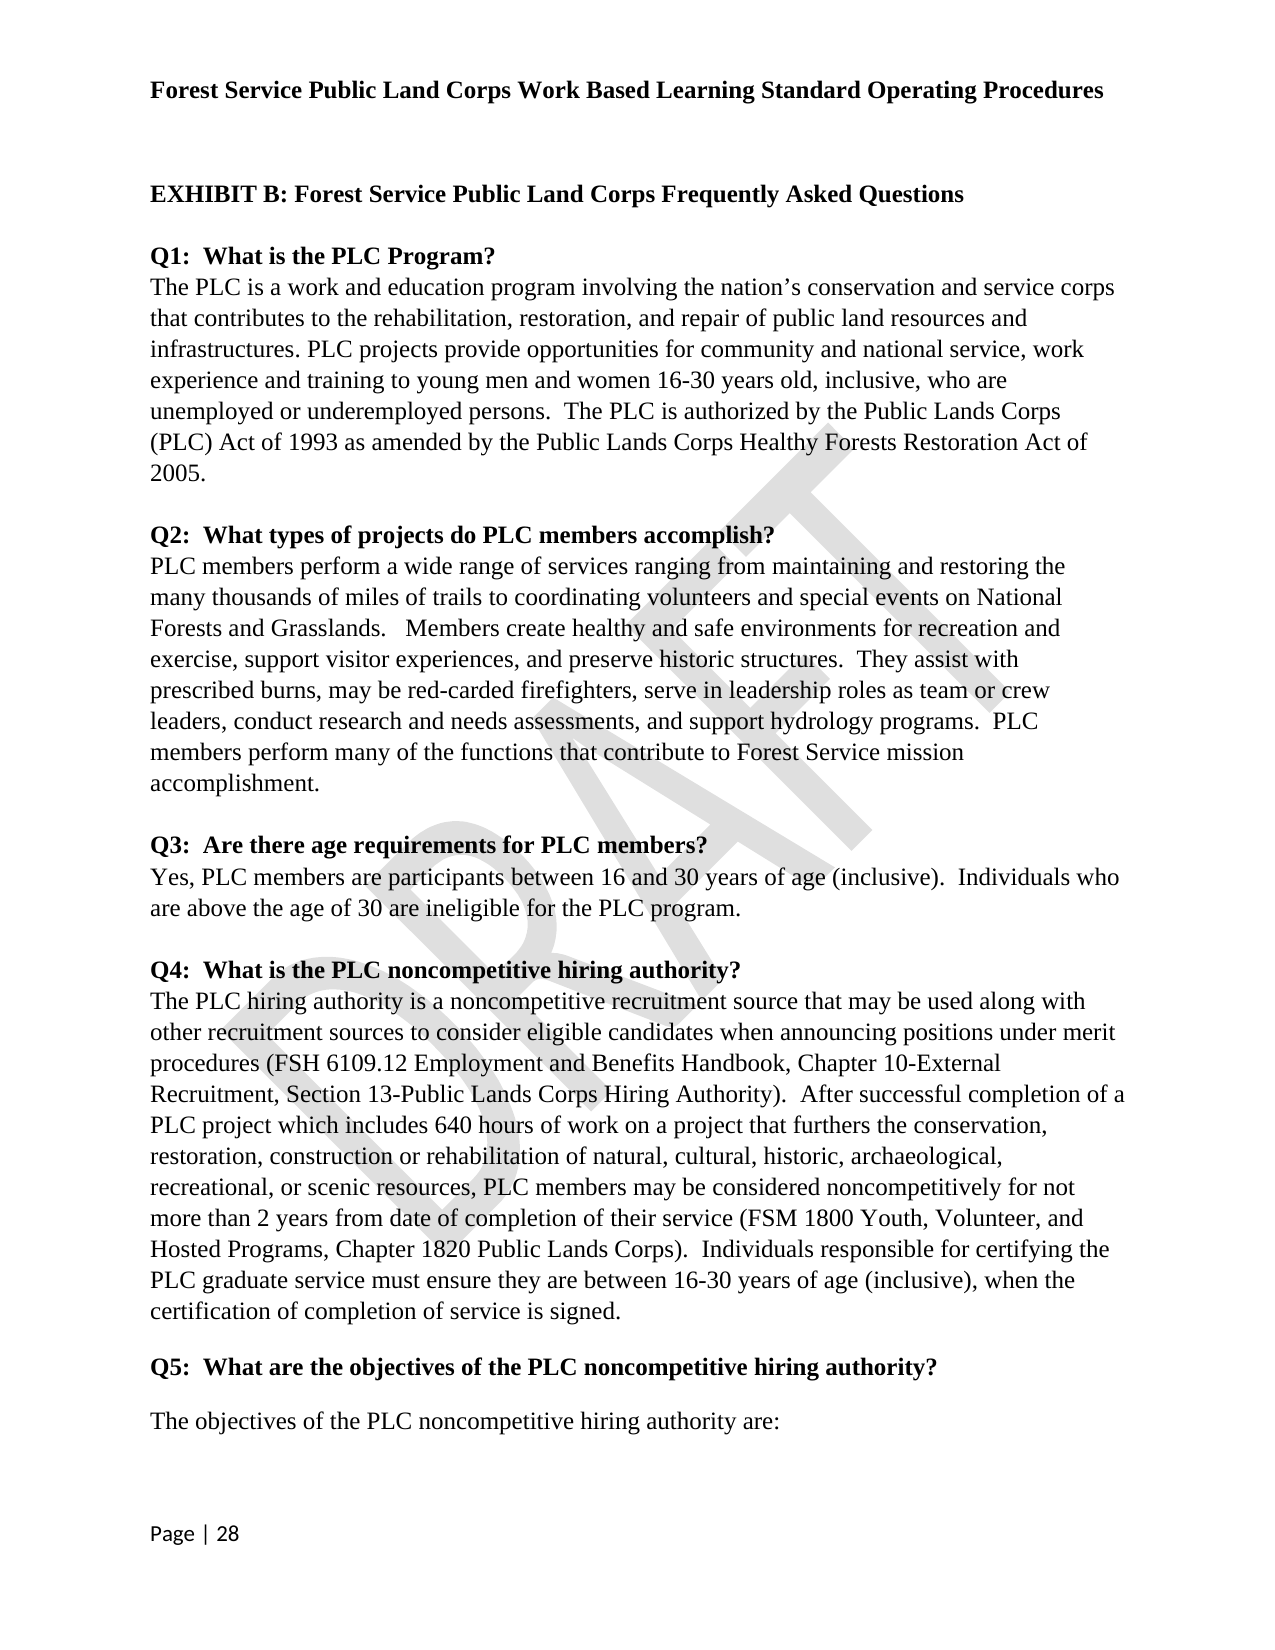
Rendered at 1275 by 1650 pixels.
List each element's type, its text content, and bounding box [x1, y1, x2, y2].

text PLC members perform a wide range of services ranging from maintaining and restoring the many thousands of miles of trails to coordinating volunteers and special events on National Forests and Grasslands. Members create healthy and safe environments for recreation and exercise, support visitor experiences, and preserve historic structures. They assist with prescribed burns, may be red-carded firefighters, serve in leadership roles as team or crew leaders, conduct research and needs assessments, and support hydrology programs. PLC members perform many of the functions that contribute to Forest Service mission accomplishment. [150, 551, 1125, 797]
text The objectives of the PLC noncompetitive hiring authority are: [150, 1406, 1125, 1435]
text EXHIBIT B: Forest Service Public Land Corps Frequently Asked Questions [150, 179, 1125, 207]
text Q5: What are the objectives of the PLC noncompetitive hiring authority? [150, 1352, 1125, 1381]
text Q1: What is the PLC Program? [150, 241, 1125, 269]
text Yes, PLC members are participants between 16 and 30 years of age (inclusive). Individuals who are above the age of 30 are ineligible for the PLC program. [150, 862, 1125, 921]
text Q4: What is the PLC noncompetitive hiring authority? [150, 955, 1125, 983]
text The PLC hiring authority is a noncompetitive recruitment source that may be used along with other recruitment sources to consider eligible candidates when announcing positions under merit procedures (FSH 6109.12 Employment and Benefits Handbook, Chapter 10-External Recruitment, Section 13-Public Lands Corps Hiring Authority). After successful completion of a PLC project which includes 640 hours of work on a project that furthers the conservation, restoration, construction or rehabilitation of natural, cultural, historic, archaeological, recreational, or scenic resources, PLC members may be considered noncompetitively for not more than 2 years from date of completion of their service (FSM 1800 Youth, Volunteer, and Hosted Programs, Chapter 1820 Public Lands Corps). Individuals responsible for certifying the PLC graduate service must ensure they are between 16-30 years of age (inclusive), when the certification of completion of service is signed. [150, 986, 1125, 1325]
text The PLC is a work and education program involving the nation’s conservation and service corps that contributes to the rehabilitation, restoration, and repair of public land resources and infrastructures. PLC projects provide opportunities for community and national service, work experience and training to young men and women 16-30 years old, inclusive, who are unemployed or underemployed persons. The PLC is authorized by the Public Lands Corps (PLC) Act of 1993 as amended by the Public Lands Corps Healthy Forests Restoration Act of 2005. [150, 272, 1125, 487]
text Q2: What types of projects do PLC members accomplish? [150, 520, 1125, 549]
text Q3: Are there age requirements for PLC members? [150, 831, 1125, 859]
